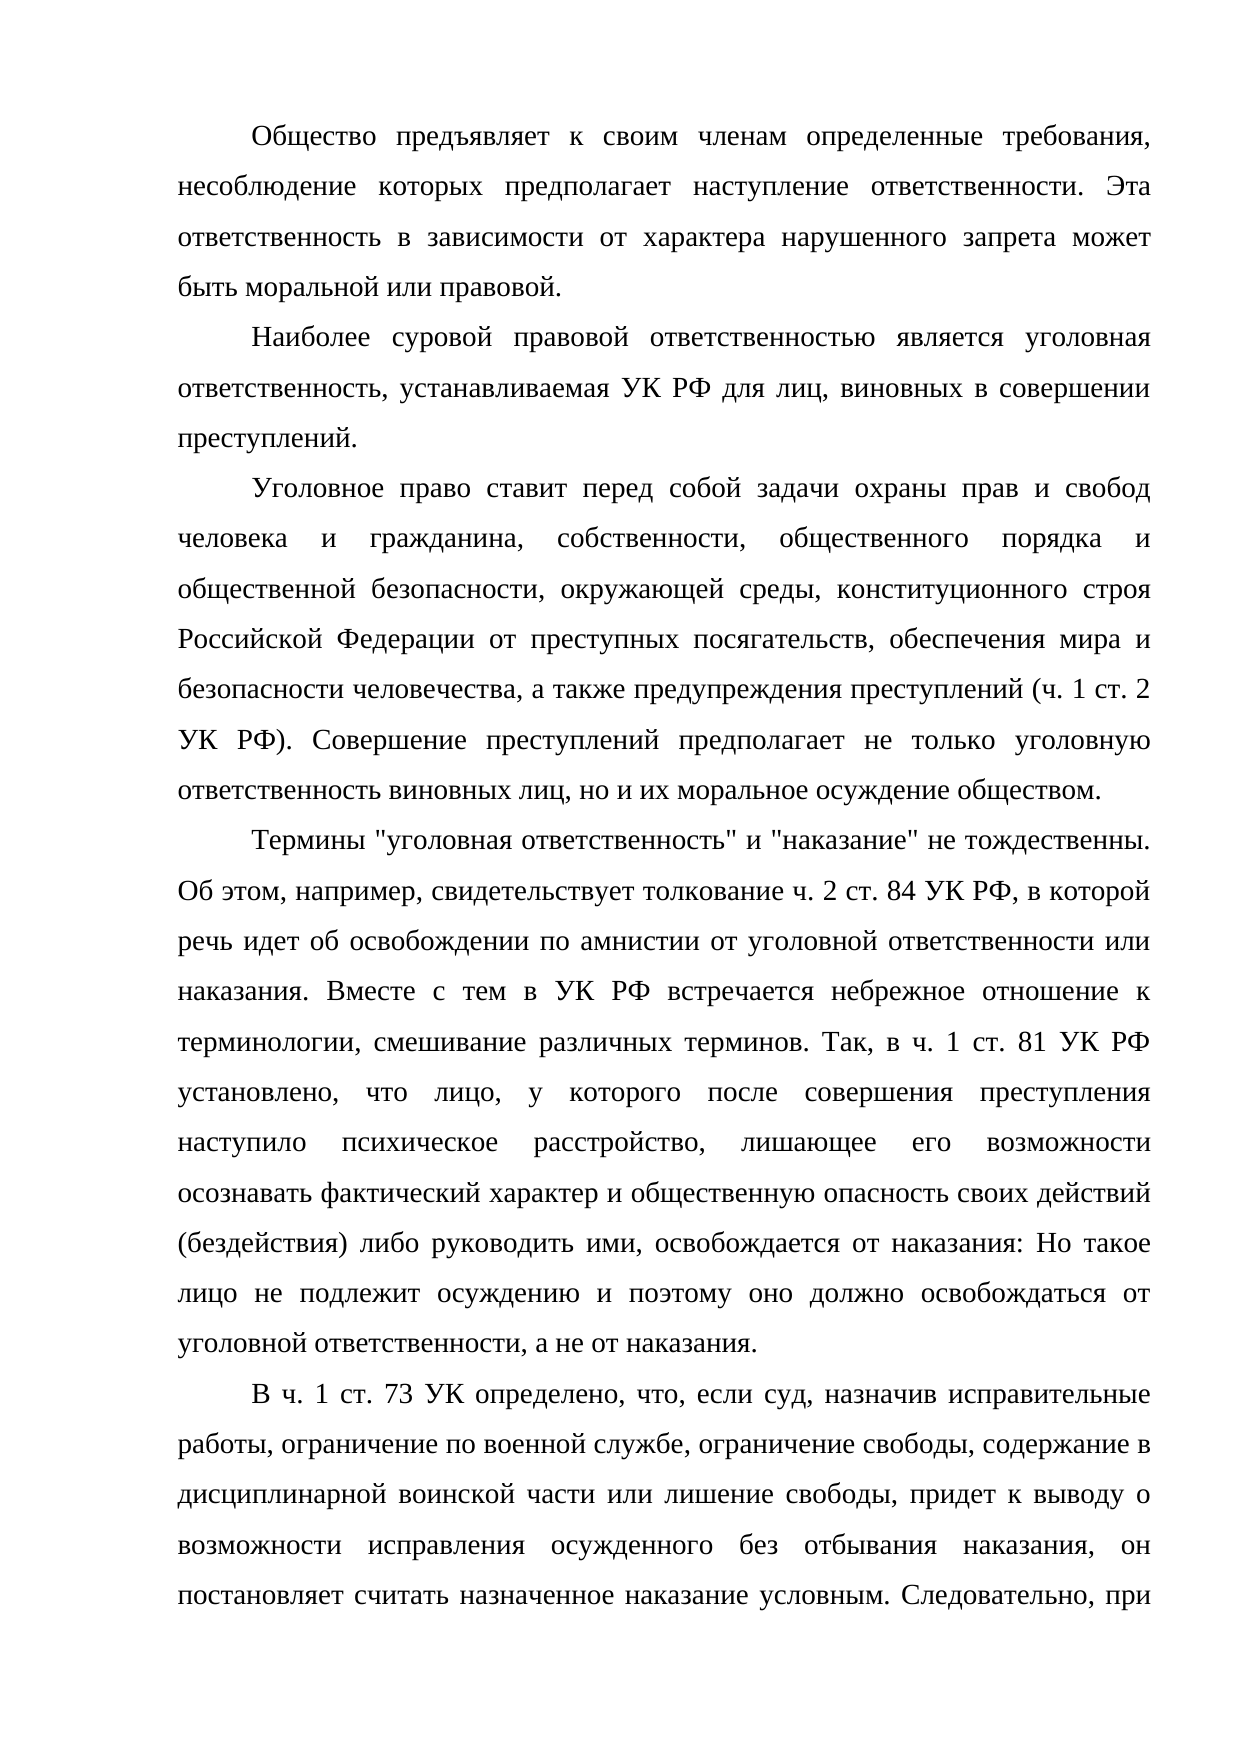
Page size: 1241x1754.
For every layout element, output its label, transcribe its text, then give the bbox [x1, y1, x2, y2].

text Термины "уголовная ответственность" и "наказание" не тождественны. Об этом, например, свидетельствует толкование ч. 2 ст. 84 УК РФ, в которой речь идет об освобождении по амнистии от уголовной ответственности или наказания. Вместе с тем в УК РФ встречается небрежное отношение к терминологии, смешивание различных терминов. Так, в ч. 1 ст. 81 УК РФ установлено, что лицо, у которого после совершения преступления наступило психическое расстройство, лишающее его возможности осознавать фактический характер и общественную опасность своих действий (бездействия) либо руководить ими, освобождается от наказания: Но такое лицо не подлежит осуждению и поэтому оно должно освобождаться от уголовной ответственности, а не от наказания. [177, 822, 1152, 1359]
text Наиболее суровой правовой ответственностью является уголовная ответственность, устанавливаемая УК РФ для лиц, виновных в совершении преступлений. [177, 319, 1152, 453]
text Уголовное право ставит перед собой задачи охраны прав и свобод человека и гражданина, собственности, общественного порядка и общественной безопасности, окружающей среды, конституционного строя Российской Федерации от преступных посягательств, обеспечения мира и безопасности человечества, а также предупреждения преступлений (ч. 1 ст. 2 УК РФ). Совершение преступлений предполагает не только уголовную ответственность виновных лиц, но и их моральное осуждение обществом. [177, 470, 1152, 806]
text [177, 1376, 1152, 1611]
text Общество предъявляет к своим членам определенные требования, несоблюдение которых предполагает наступление ответственности. Эта ответственность в зависимости от характера нарушенного запрета может быть моральной или правовой. [177, 118, 1152, 303]
